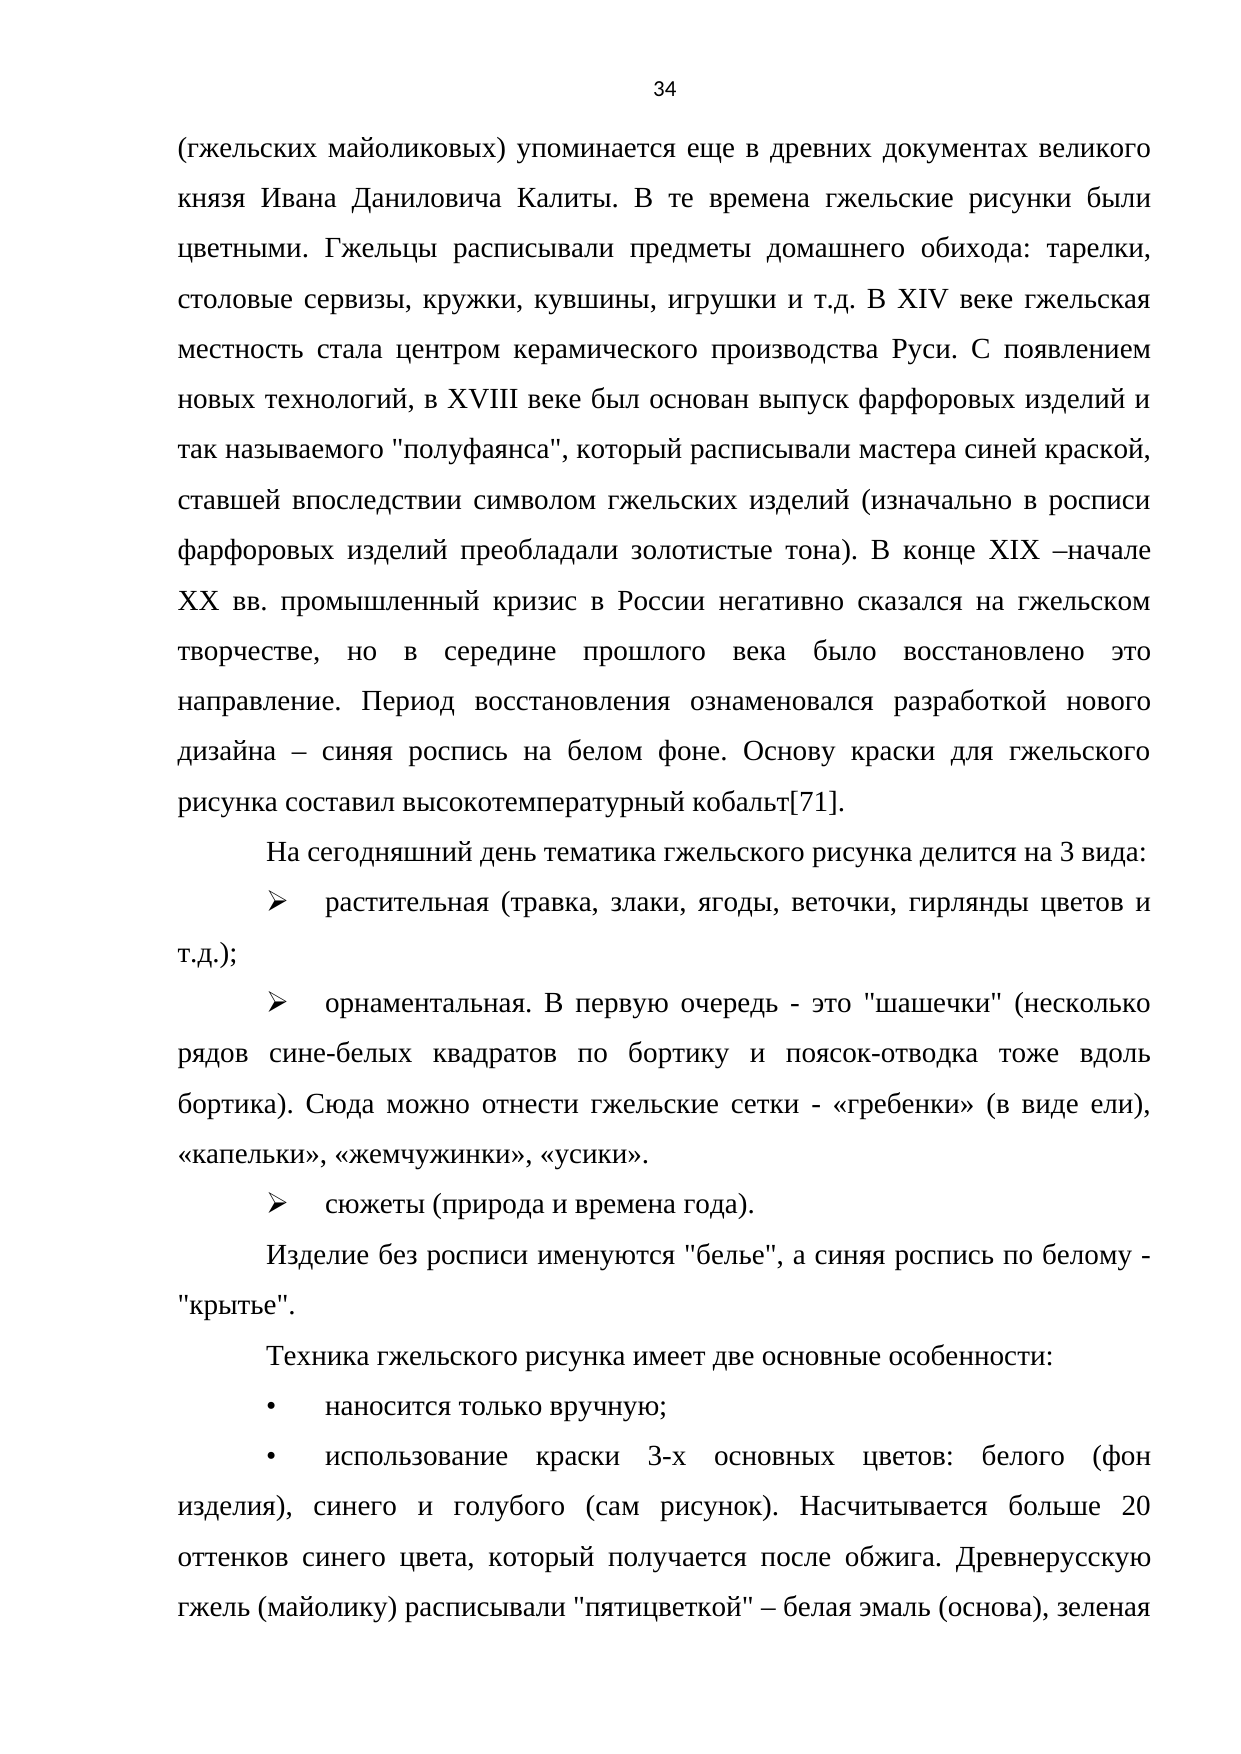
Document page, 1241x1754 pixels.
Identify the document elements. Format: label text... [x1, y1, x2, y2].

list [177, 1438, 1152, 1623]
list орнаментальная. В первую очередь - это "шашечки" (несколько рядов сине-белых квадратов по бортику и поясок-отводка тоже вдоль бортика). Сюда можно отнести гжельские сетки - «гребенки» (в виде ели), «капельки», «жемчужинки», «усики». [177, 985, 1152, 1170]
list растительная (травка, злаки, ягоды, веточки, гирлянды цветов и т.д.); [177, 884, 1152, 968]
list Техника гжельского рисунка имеет две основные особенности: [177, 1338, 1152, 1371]
list • наносится только вручную; [177, 1388, 1152, 1421]
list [177, 130, 1152, 817]
list cюжеты (природа и времена года). [177, 1187, 1152, 1220]
list Изделие без росписи именуются "белье", а синяя роспись по белому - "крытье". [177, 1237, 1152, 1321]
list На сегодняшний день тематика гжельского рисунка делится на 3 вида: [177, 834, 1152, 868]
